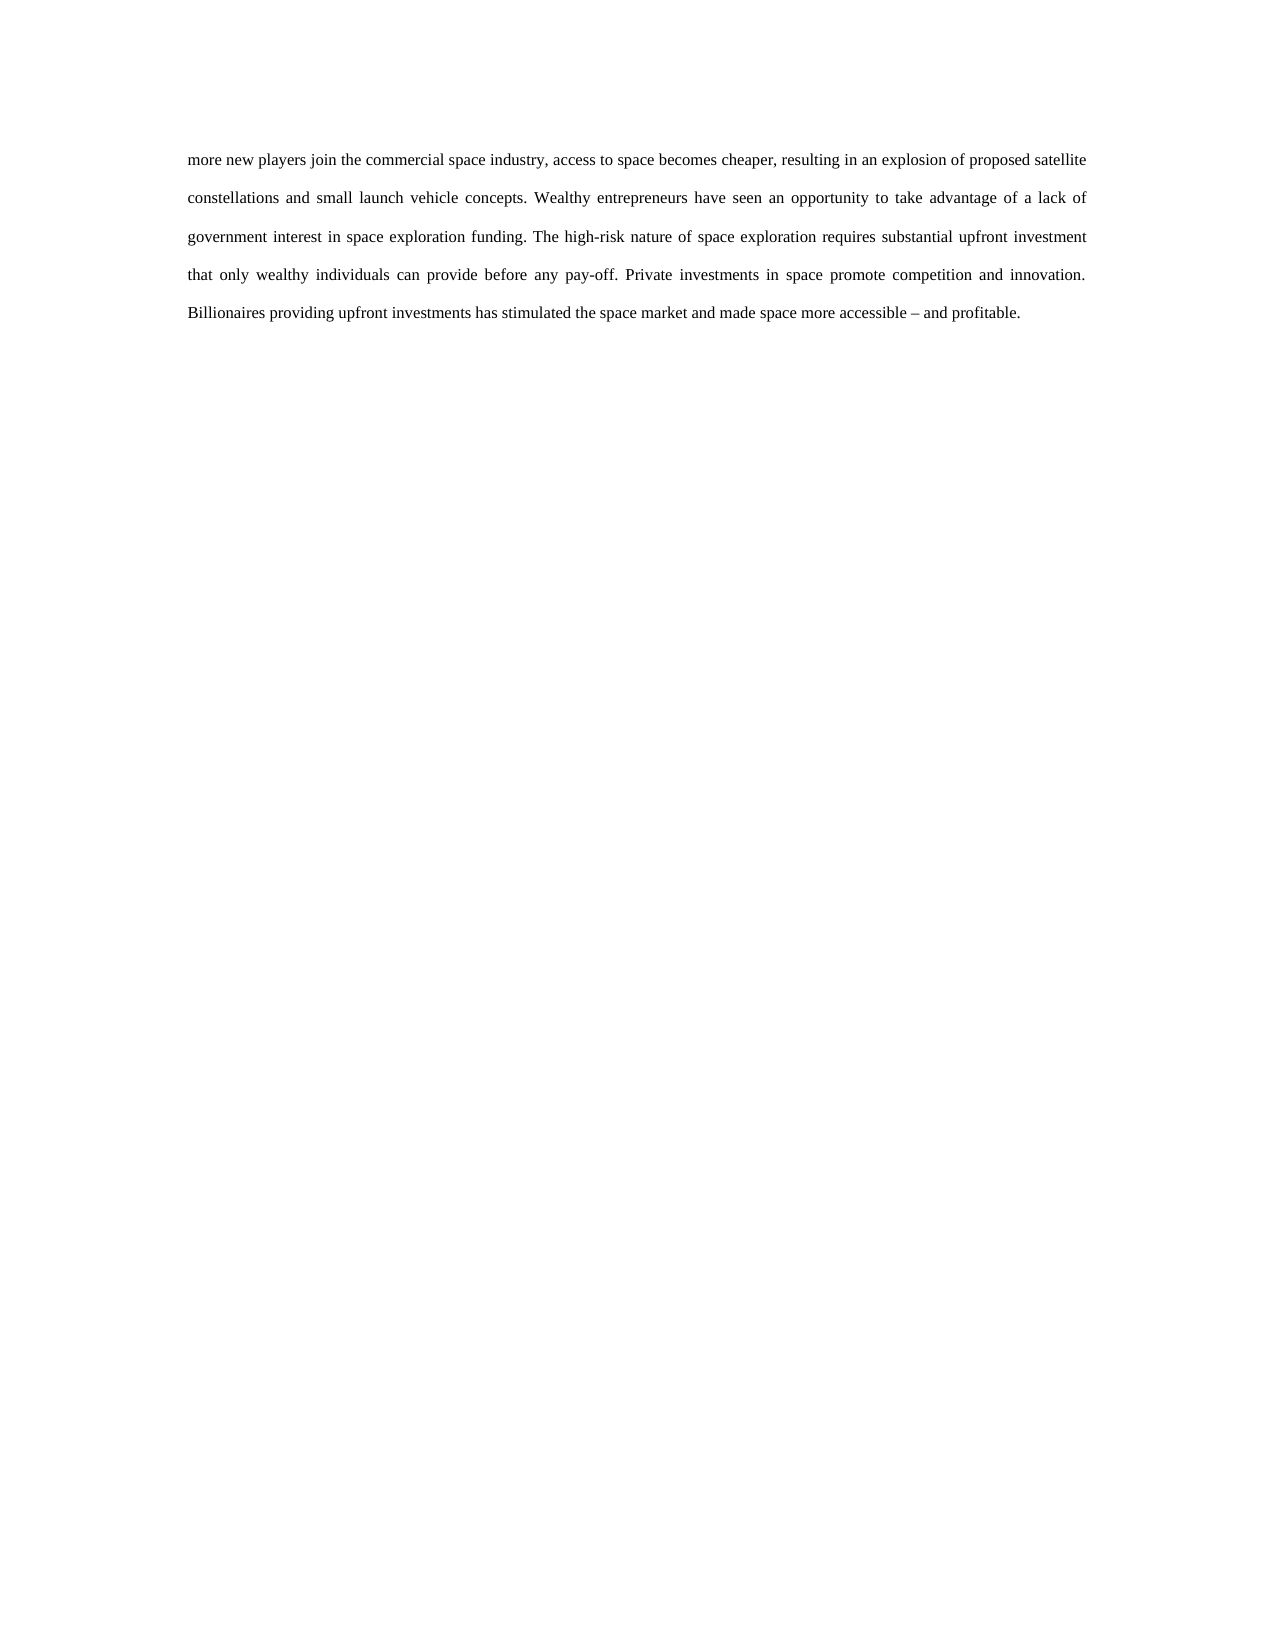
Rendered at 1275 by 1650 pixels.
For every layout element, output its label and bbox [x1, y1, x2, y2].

text [187, 150, 1087, 322]
